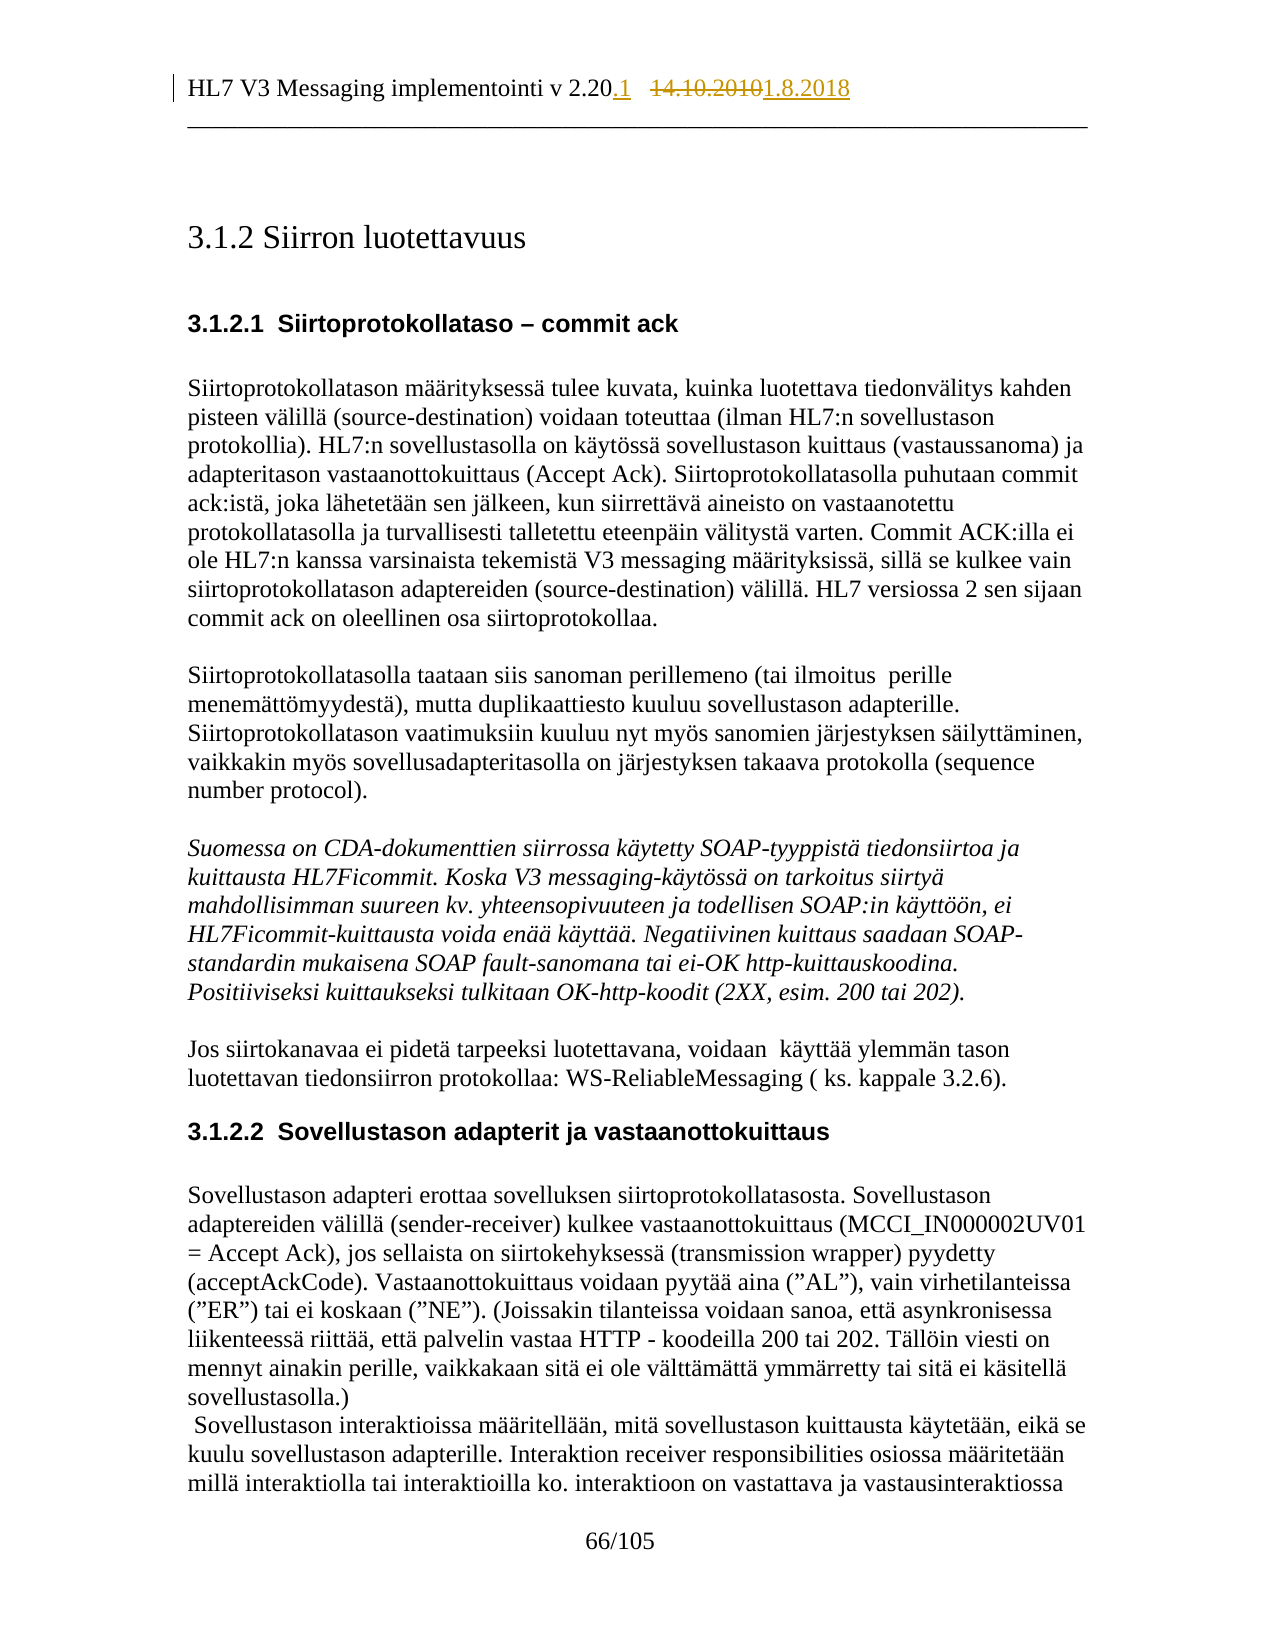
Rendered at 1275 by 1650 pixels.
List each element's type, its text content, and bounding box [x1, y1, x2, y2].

text Suomessa on CDA-dokumenttien siirrossa käytetty SOAP-tyyppistä tiedonsiirtoa ja kuittausta HL7Ficommit. Koska V3 messaging-käytössä on tarkoitus siirtyä mahdollisimman suureen kv. yhteensopivuuteen ja todellisen SOAP:in käyttöön, ei HL7Ficommit-kuittausta voida enää käyttää. Negatiivinen kuittaus saadaan SOAP-standardin mukaisena SOAP fault-sanomana tai ei-OK http-kuittauskoodina. Positiiviseksi kuittaukseksi tulkitaan OK-http-koodit (2XX, esim. 200 tai 202). [187, 833, 1087, 1006]
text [187, 1411, 1087, 1497]
text Jos siirtokanavaa ei pidetä tarpeeksi luotettavana, voidaan käyttää ylemmän tason luotettavan tiedonsiirron protokollaa: WS-ReliableMessaging ( ks. kappale 3.2.6). [187, 1034, 1087, 1092]
text Sovellustason adapteri erottaa sovelluksen siirtoprotokollatasosta. Sovellustason adaptereiden välillä (sender-receiver) kulkee vastaanottokuittaus (MCCI_IN000002UV01 = Accept Ack), jos sellaista on siirtokehyksessä (transmission wrapper) pyydetty (acceptAckCode). Vastaanottokuittaus voidaan pyytää aina (”AL”), vain virhetilanteissa (”ER”) tai ei koskaan (”NE”). (Joissakin tilanteissa voidaan sanoa, että asynkronisessa liikenteessä riittää, että palvelin vastaa HTTP - koodeilla 200 tai 202. Tällöin viesti on mennyt ainakin perille, vaikkakaan sitä ei ole välttämättä ymmärretty tai sitä ei käsitellä sovellustasolla.) [187, 1181, 1087, 1411]
subtitle Siirron luotettavuus [187, 217, 1087, 256]
subtitle Siirtoprotokollataso – commit ack [187, 309, 1087, 338]
subtitle Sovellustason adapterit ja vastaanottokuittaus [187, 1117, 1087, 1146]
text Siirtoprotokollatasolla taataan siis sanoman perillemeno (tai ilmoitus perille menemättömyydestä), mutta duplikaattiesto kuuluu sovellustason adapterille. Siirtoprotokollatason vaatimuksiin kuuluu nyt myös sanomien järjestyksen säilyttäminen, vaikkakin myös sovellusadapteritasolla on järjestyksen takaava protokolla (sequence number protocol). [187, 661, 1087, 804]
text Siirtoprotokollatason määrityksessä tulee kuvata, kuinka luotettava tiedonvälitys kahden pisteen välillä (source-destination) voidaan toteuttaa (ilman HL7:n sovellustason protokollia). HL7:n sovellustasolla on käytössä sovellustason kuittaus (vastaussanoma) ja adapteritason vastaanottokuittaus (Accept Ack). Siirtoprotokollatasolla puhutaan commit ack:istä, joka lähetetään sen jälkeen, kun siirrettävä aineisto on vastaanotettu protokollatasolla ja turvallisesti talletettu eteenpäin välitystä varten. Commit ACK:illa ei ole HL7:n kanssa varsinaista tekemistä V3 messaging määrityksissä, sillä se kulkee vain siirtoprotokollatason adaptereiden (source-destination) välillä. HL7 versiossa 2 sen sijaan commit ack on oleellinen osa siirtoprotokollaa. [187, 373, 1087, 632]
